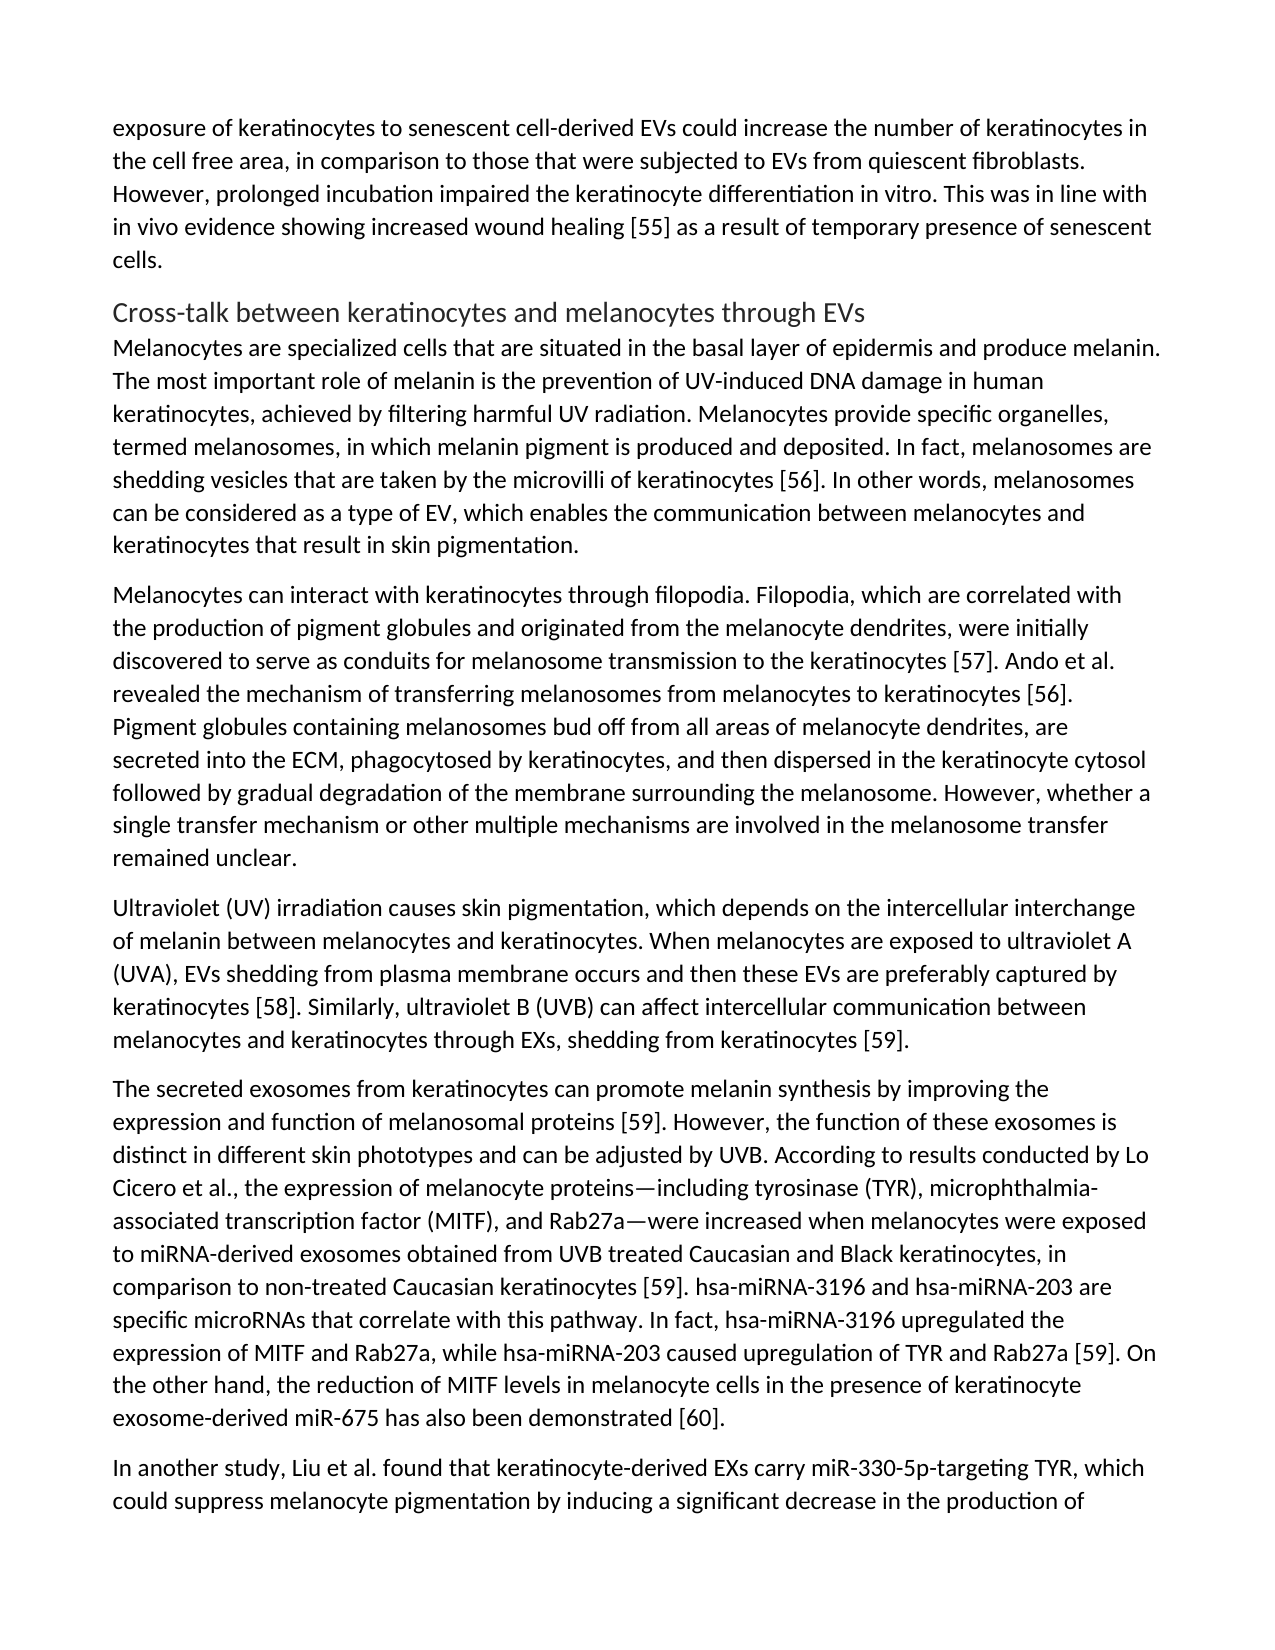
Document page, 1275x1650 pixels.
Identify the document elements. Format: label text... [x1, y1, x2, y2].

subtitle Cross-talk between keratinocytes and melanocytes through EVs [112, 294, 1162, 329]
text Ultraviolet (UV) irradiation causes skin pigmentation, which depends on the intercellular interchange of melanin between melanocytes and keratinocytes. When melanocytes are exposed to ultraviolet A (UVA), EVs shedding from plasma membrane occurs and then these EVs are preferably captured by keratinocytes [58]. Similarly, ultraviolet B (UVB) can affect intercellular communication between melanocytes and keratinocytes through EXs, shedding from keratinocytes [59]. [112, 892, 1162, 1054]
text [112, 112, 1162, 275]
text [112, 1452, 1162, 1516]
text Melanocytes are specialized cells that are situated in the basal layer of epidermis and produce melanin. The most important role of melanin is the prevention of UV-induced DNA damage in human keratinocytes, achieved by filtering harmful UV radiation. Melanocytes provide specific organelles, termed melanosomes, in which melanin pigment is produced and deposited. In fact, melanosomes are shedding vesicles that are taken by the microvilli of keratinocytes [56]. In other words, melanosomes can be considered as a type of EV, which enables the communication between melanocytes and keratinocytes that result in skin pigmentation. [112, 332, 1162, 560]
text Melanocytes can interact with keratinocytes through filopodia. Filopodia, which are correlated with the production of pigment globules and originated from the melanocyte dendrites, were initially discovered to serve as conduits for melanosome transmission to the keratinocytes [57]. Ando et al. revealed the mechanism of transferring melanosomes from melanocytes to keratinocytes [56]. Pigment globules containing melanosomes bud off from all areas of melanocyte dendrites, are secreted into the ECM, phagocytosed by keratinocytes, and then dispersed in the keratinocyte cytosol followed by gradual degradation of the membrane surrounding the melanosome. However, whether a single transfer mechanism or other multiple mechanisms are involved in the melanosome transfer remained unclear. [112, 579, 1162, 873]
text The secreted exosomes from keratinocytes can promote melanin synthesis by improving the expression and function of melanosomal proteins [59]. However, the function of these exosomes is distinct in different skin phototypes and can be adjusted by UVB. According to results conducted by Lo Cicero et al., the expression of melanocyte proteins—including tyrosinase (TYR), microphthalmia-associated transcription factor (MITF), and Rab27a—were increased when melanocytes were exposed to miRNA-derived exosomes obtained from UVB treated Caucasian and Black keratinocytes, in comparison to non-treated Caucasian keratinocytes [59]. hsa-miRNA-3196 and hsa-miRNA-203 are specific microRNAs that correlate with this pathway. In fact, hsa-miRNA-3196 upregulated the expression of MITF and Rab27a, while hsa-miRNA-203 caused upregulation of TYR and Rab27a [59]. On the other hand, the reduction of MITF levels in melanocyte cells in the presence of keratinocyte exosome-derived miR-675 has also been demonstrated [60]. [112, 1073, 1162, 1433]
